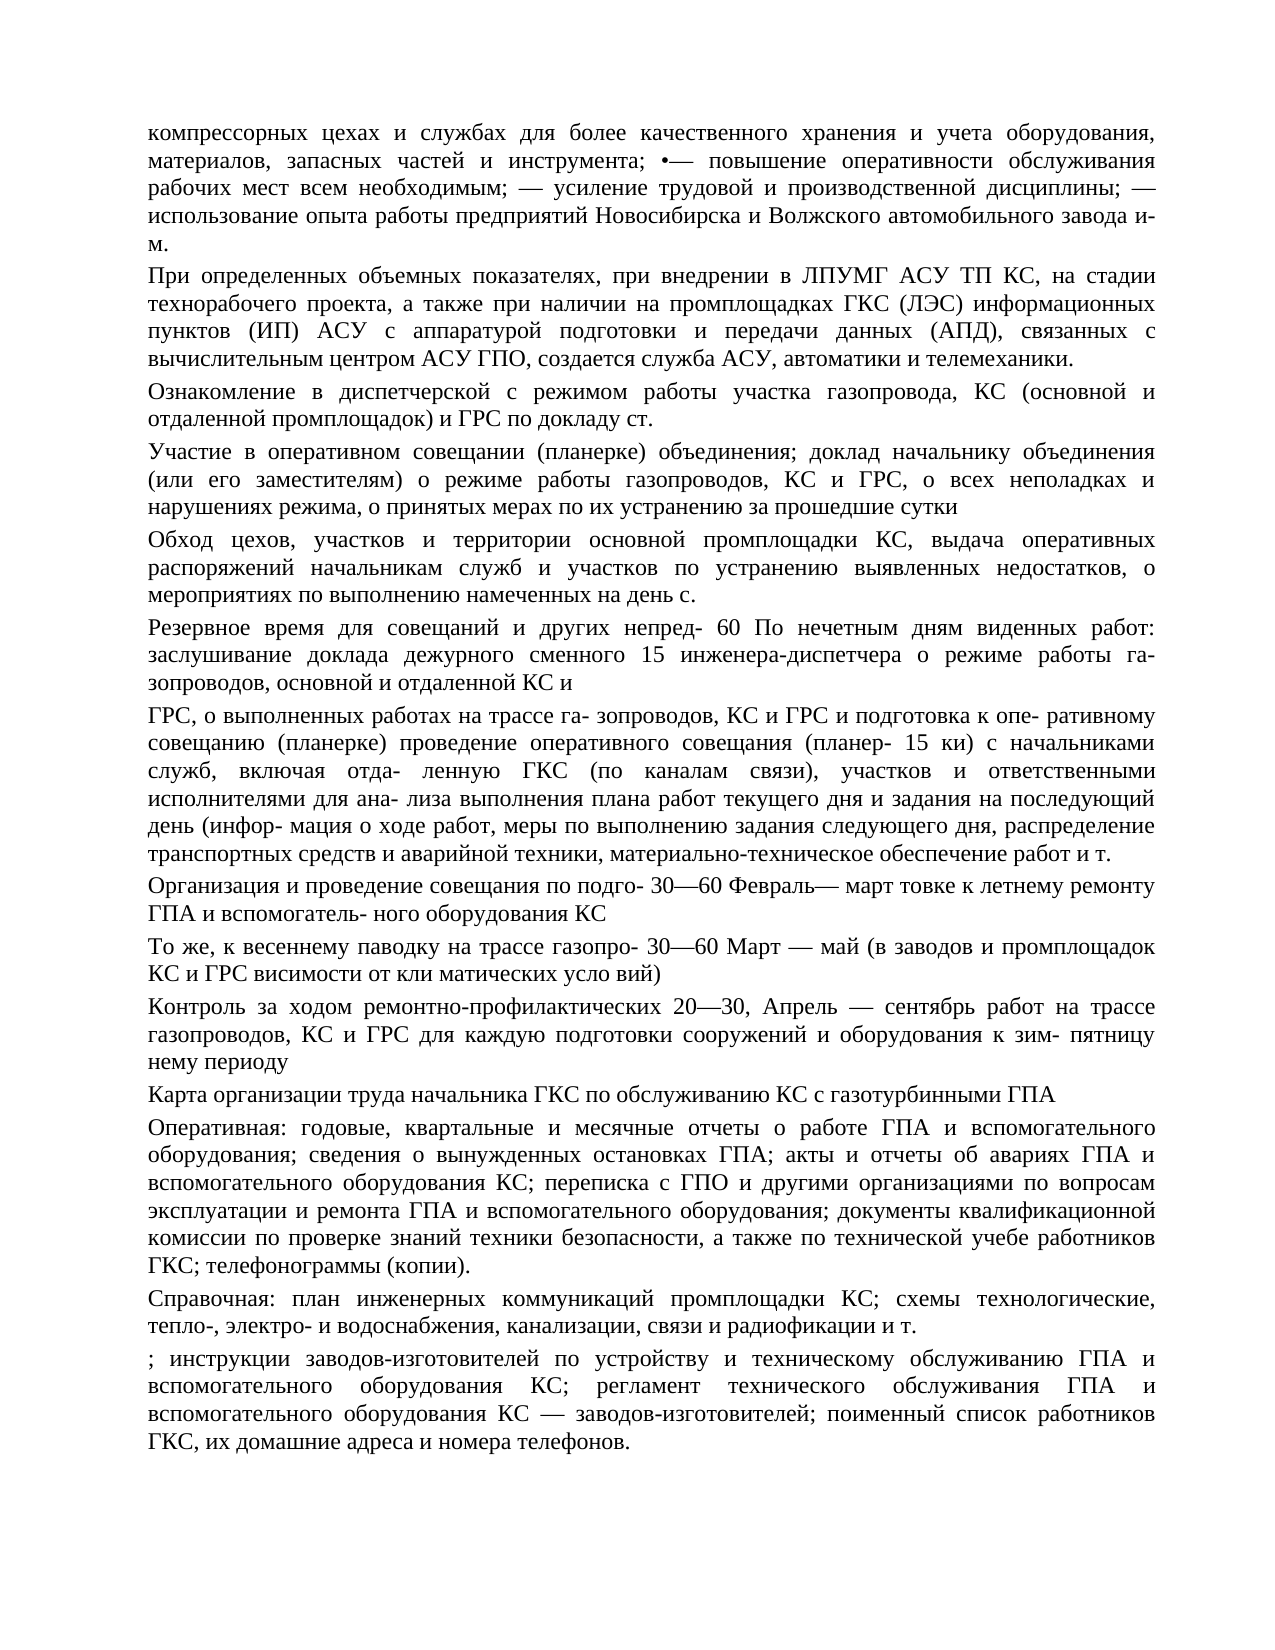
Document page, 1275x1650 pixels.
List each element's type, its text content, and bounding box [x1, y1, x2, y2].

text Карта организации труда начальника ГКС по обслуживанию КС с газотурбинными ГПА [148, 1080, 1157, 1108]
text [148, 118, 1157, 256]
text ; инструкции заводов-изготовителей по устройству и техническому обслуживанию ГПА и вспомогательного оборудования КС; регламент технического обслуживания ГПА и вспомогательного оборудования КС — заводов-изготовителей; поименный список работников ГКС, их домашние адреса и номера телефонов. [148, 1344, 1157, 1454]
text Организация и проведение совещания по подго- 30—60 Февраль— март товке к летнему ремонту ГПА и вспомогатель- ного оборудования КС [148, 872, 1157, 927]
text Обход цехов, участков и территории основной промплощадки КС, выдача оперативных распоряжений начальникам служб и участков по устранению выявленных недостатков, о мероприятиях по выполнению намеченных на день с. [148, 525, 1157, 608]
text Справочная: план инженерных коммуникаций промплощадки КС; схемы технологические, тепло-, электро- и водоснабжения, канализации, связи и радиофикации и т. [148, 1283, 1157, 1339]
text Резервное время для совещаний и других непред- 60 По нечетным дням виденных работ: заслушивание доклада дежурного сменного 15 инженера-диспетчера о режиме работы га- зопроводов, основной и отдаленной КС и [148, 613, 1157, 696]
text Контроль за ходом ремонтно-профилактических 20—30, Апрель — сентябрь работ на трассе газопроводов, КС и ГРС для каждую подготовки сооружений и оборудования к зим- пятницу нему периоду [148, 992, 1157, 1075]
text Ознакомление в диспетчерской с режимом работы участка газопровода, КС (основной и отдаленной промплощадок) и ГРС по докладу ст. [148, 377, 1157, 432]
text При определенных объемных показателях, при внедрении в ЛПУМГ АСУ ТП КС, на стадии технорабочего проекта, а также при наличии на промплощадках ГКС (ЛЭС) информационных пунктов (ИП) АСУ с аппаратурой подготовки и передачи данных (АПД), связанных с вычислительным центром АСУ ГПО, создается служба АСУ, автоматики и телемеханики. [148, 261, 1157, 372]
text ГРС, о выполненных работах на трассе га- зопроводов, КС и ГРС и подготовка к опе- ративному совещанию (планерке) проведение оперативного совещания (планер- 15 ки) с начальниками служб, включая отда- ленную ГКС (по каналам связи), участков и ответственными исполнителями для ана- лиза выполнения плана работ текущего дня и задания на последующий день (инфор- мация о ходе работ, меры по выполнению задания следующего дня, распределение транспортных средств и аварийной техники, материально-техническое обеспечение работ и т. [148, 701, 1157, 866]
text Оперативная: годовые, квартальные и месячные отчеты о работе ГПА и вспомогательного оборудования; сведения о вынужденных остановках ГПА; акты и отчеты об авариях ГПА и вспомогательного оборудования КС; переписка с ГПО и другими организациями по вопросам эксплуатации и ремонта ГПА и вспомогательного оборудования; документы квалификационной комиссии по проверке знаний техники безопасности, а также по технической учебе работников ГКС; телефонограммы (копии). [148, 1113, 1157, 1278]
text Участие в оперативном совещании (планерке) объединения; доклад начальнику объединения (или его заместителям) о режиме работы газопроводов, КС и ГРС, о всех неполадках и нарушениях режима, о принятых мерах по их устранению за прошедшие сутки [148, 437, 1157, 520]
text То же, к весеннему паводку на трассе газопро- 30—60 Март — май (в заводов и промплощадок КС и ГРС висимости от кли матических усло вий) [148, 932, 1157, 987]
